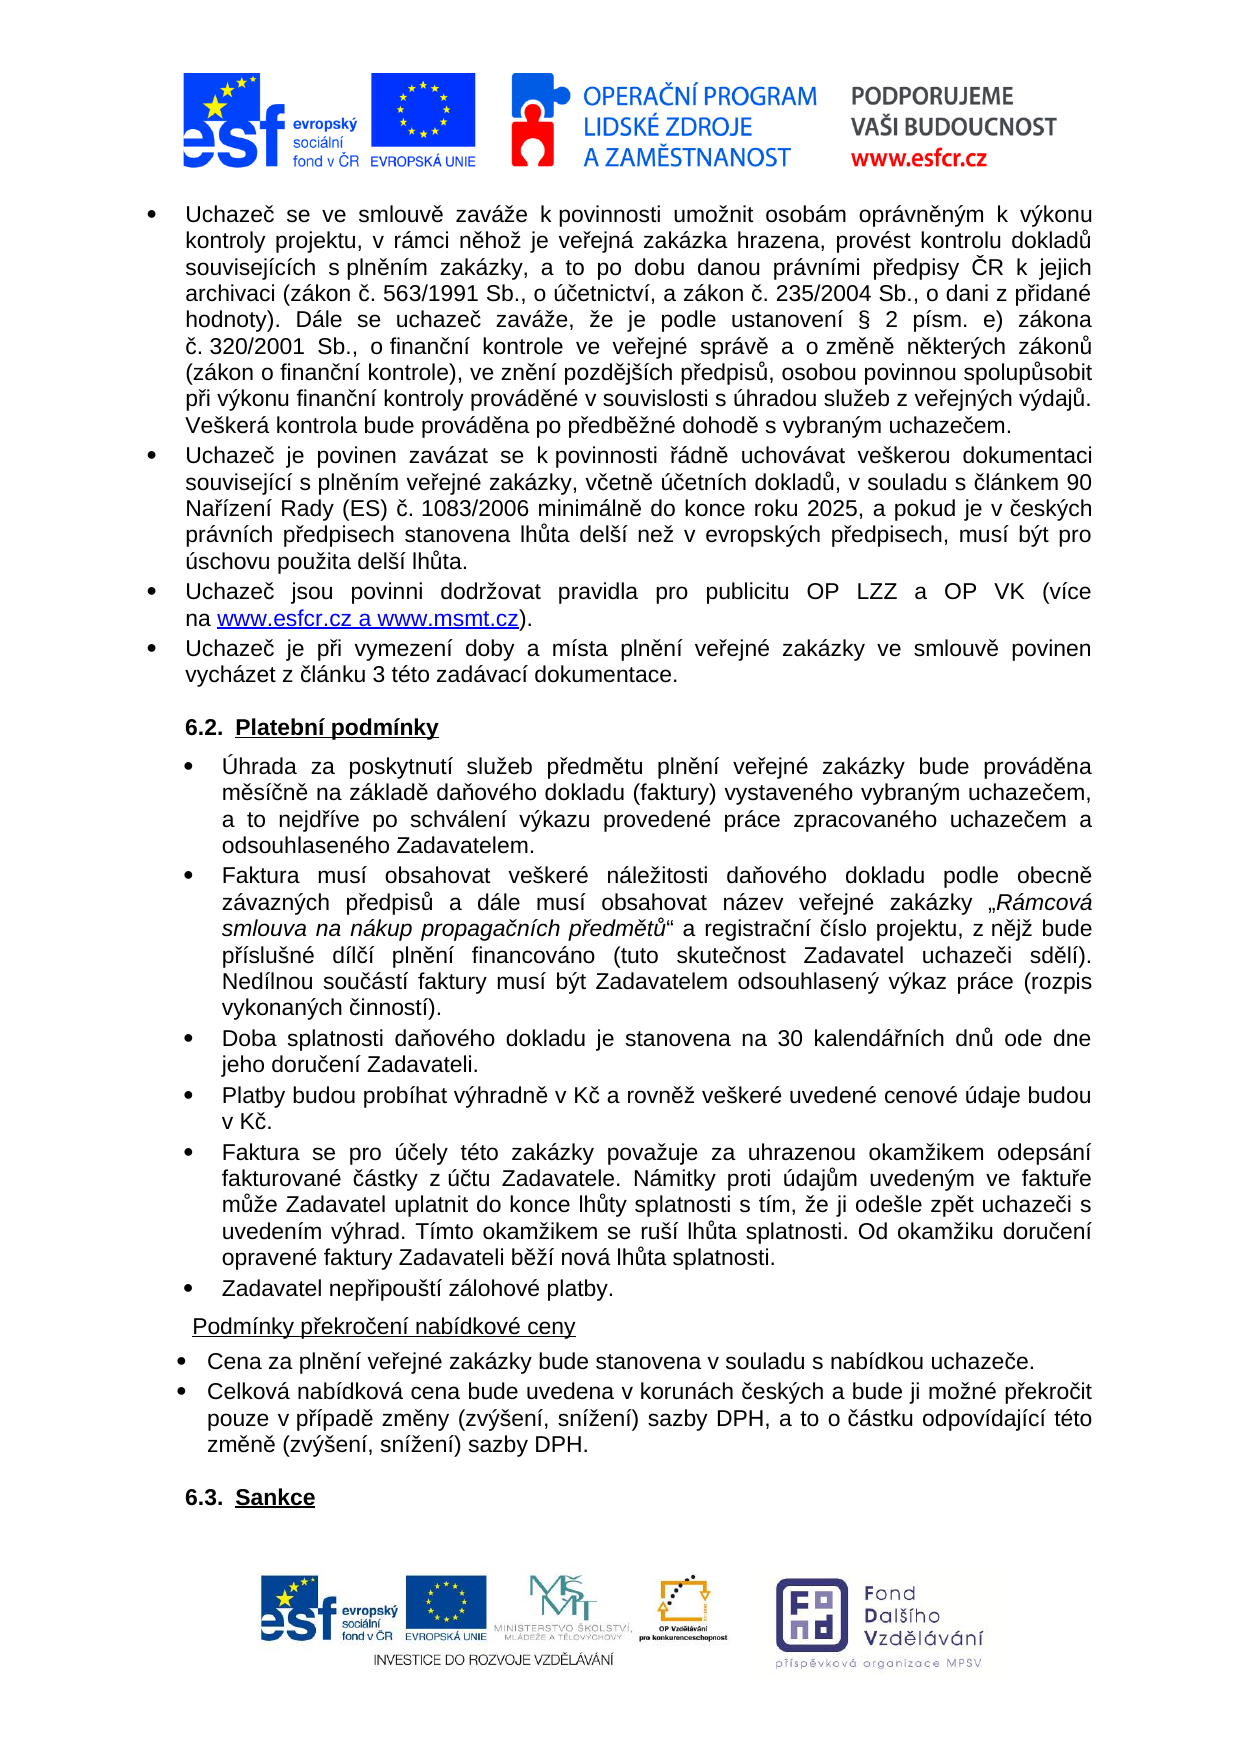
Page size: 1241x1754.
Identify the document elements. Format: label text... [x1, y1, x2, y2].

list Sankce [185, 1484, 1092, 1510]
list Uchazeč jsou povinni dodržovat pravidla pro publicitu OP LZZ a OP VK (více na www.esfcr.cz a www.msmt.cz). [148, 578, 1092, 631]
subtitle Podmínky překročení nabídkové ceny [192, 1313, 1092, 1340]
picture [237, 1554, 1004, 1681]
picture [183, 73, 1057, 173]
list Cena za plnění veřejné zakázky bude stanovena v souladu s nabídkou uchazeče. [177, 1348, 1090, 1374]
list Faktura musí obsahovat veškeré náležitosti daňového dokladu podle obecně závazných předpisů a dále musí obsahovat název veřejné zakázky „Rámcová smlouva na nákup propagačních předmětů“ a registrační číslo projektu, z nějž bude příslušné dílčí plnění financováno (tuto skutečnost Zadavatel uchazeči sdělí). Nedílnou součástí faktury musí být Zadavatelem odsouhlasený výkaz práce (rozpis vykonaných činností). [184, 862, 1092, 1021]
list Faktura se pro účely této zakázky považuje za uhrazenou okamžikem odepsání fakturované částky z účtu Zadavatele. Námitky proti údajům uvedeným ve faktuře může Zadavatel uplatnit do konce lhůty splatnosti s tím, že ji odešle zpět uchazeči s uvedením výhrad. Tímto okamžikem se ruší lhůta splatnosti. Od okamžiku doručení opravené faktury Zadavateli běží nová lhůta splatnosti. [184, 1138, 1092, 1270]
subtitle Platby budou probíhat výhradně v Kč a rovněž veškeré uvedené cenové údaje budou v Kč. [184, 1082, 1092, 1134]
list Uchazeč je při vymezení doby a místa plnění veřejné zakázky ve smlouvě povinen vycházet z článku 3 této zadávací dokumentace. [148, 635, 1092, 688]
list Úhrada za poskytnutí služeb předmětu plnění veřejné zakázky bude prováděna měsíčně na základě daňového dokladu (faktury) vystaveného vybraným uchazečem, a to nejdříve po schválení výkazu provedené práce zpracovaného uchazečem a odsouhlaseného Zadavatelem. [184, 753, 1092, 858]
list Uchazeč je povinen zavázat se k povinnosti řádně uchovávat veškerou dokumentaci související s plněním veřejné zakázky, včetně účetních dokladů, v souladu s článkem 90 Nařízení Rady (ES) č. 1083/2006 minimálně do konce roku 2025, a pokud je v českých právních předpisech stanovena lhůta delší než v evropských předpisech, musí být pro úschovu použita delší lhůta. [148, 442, 1092, 574]
list Uchazeč se ve smlouvě zaváže k povinnosti umožnit osobám oprávněným k výkonu kontroly projektu, v rámci něhož je veřejná zakázka hrazena, provést kontrolu dokladů souvisejících s plněním zakázky, a to po dobu danou právními předpisy ČR k jejich archivaci (zákon č. 563/1991 Sb., o účetnictví, a zákon č. 235/2004 Sb., o dani z přidané hodnoty). Dále se uchazeč zaváže, že je podle ustanovení § 2 písm. e) zákona č. 320/2001 Sb., o finanční kontrole ve veřejné správě a o změně některých zákonů (zákon o finanční kontrole), ve znění pozdějších předpisů, osobou povinnou spolupůsobit při výkonu finanční kontroly prováděné v souvislosti s úhradou služeb z veřejných výdajů. Veškerá kontrola bude prováděna po předběžné dohodě s vybraným uchazečem. [148, 201, 1092, 438]
list Zadavatel nepřipouští zálohové platby. [184, 1274, 1092, 1301]
list Celková nabídková cena bude uvedena v korunách českých a bude ji možné překročit pouze v případě změny (zvýšení, snížení) sazby DPH, a to o částku odpovídající této změně (zvýšení, snížení) sazby DPH. [177, 1378, 1092, 1457]
list Platební podmínky [185, 714, 1092, 740]
subtitle Doba splatnosti daňového dokladu je stanovena na 30 kalendářních dnů ode dne jeho doručení Zadavateli. [184, 1025, 1092, 1077]
